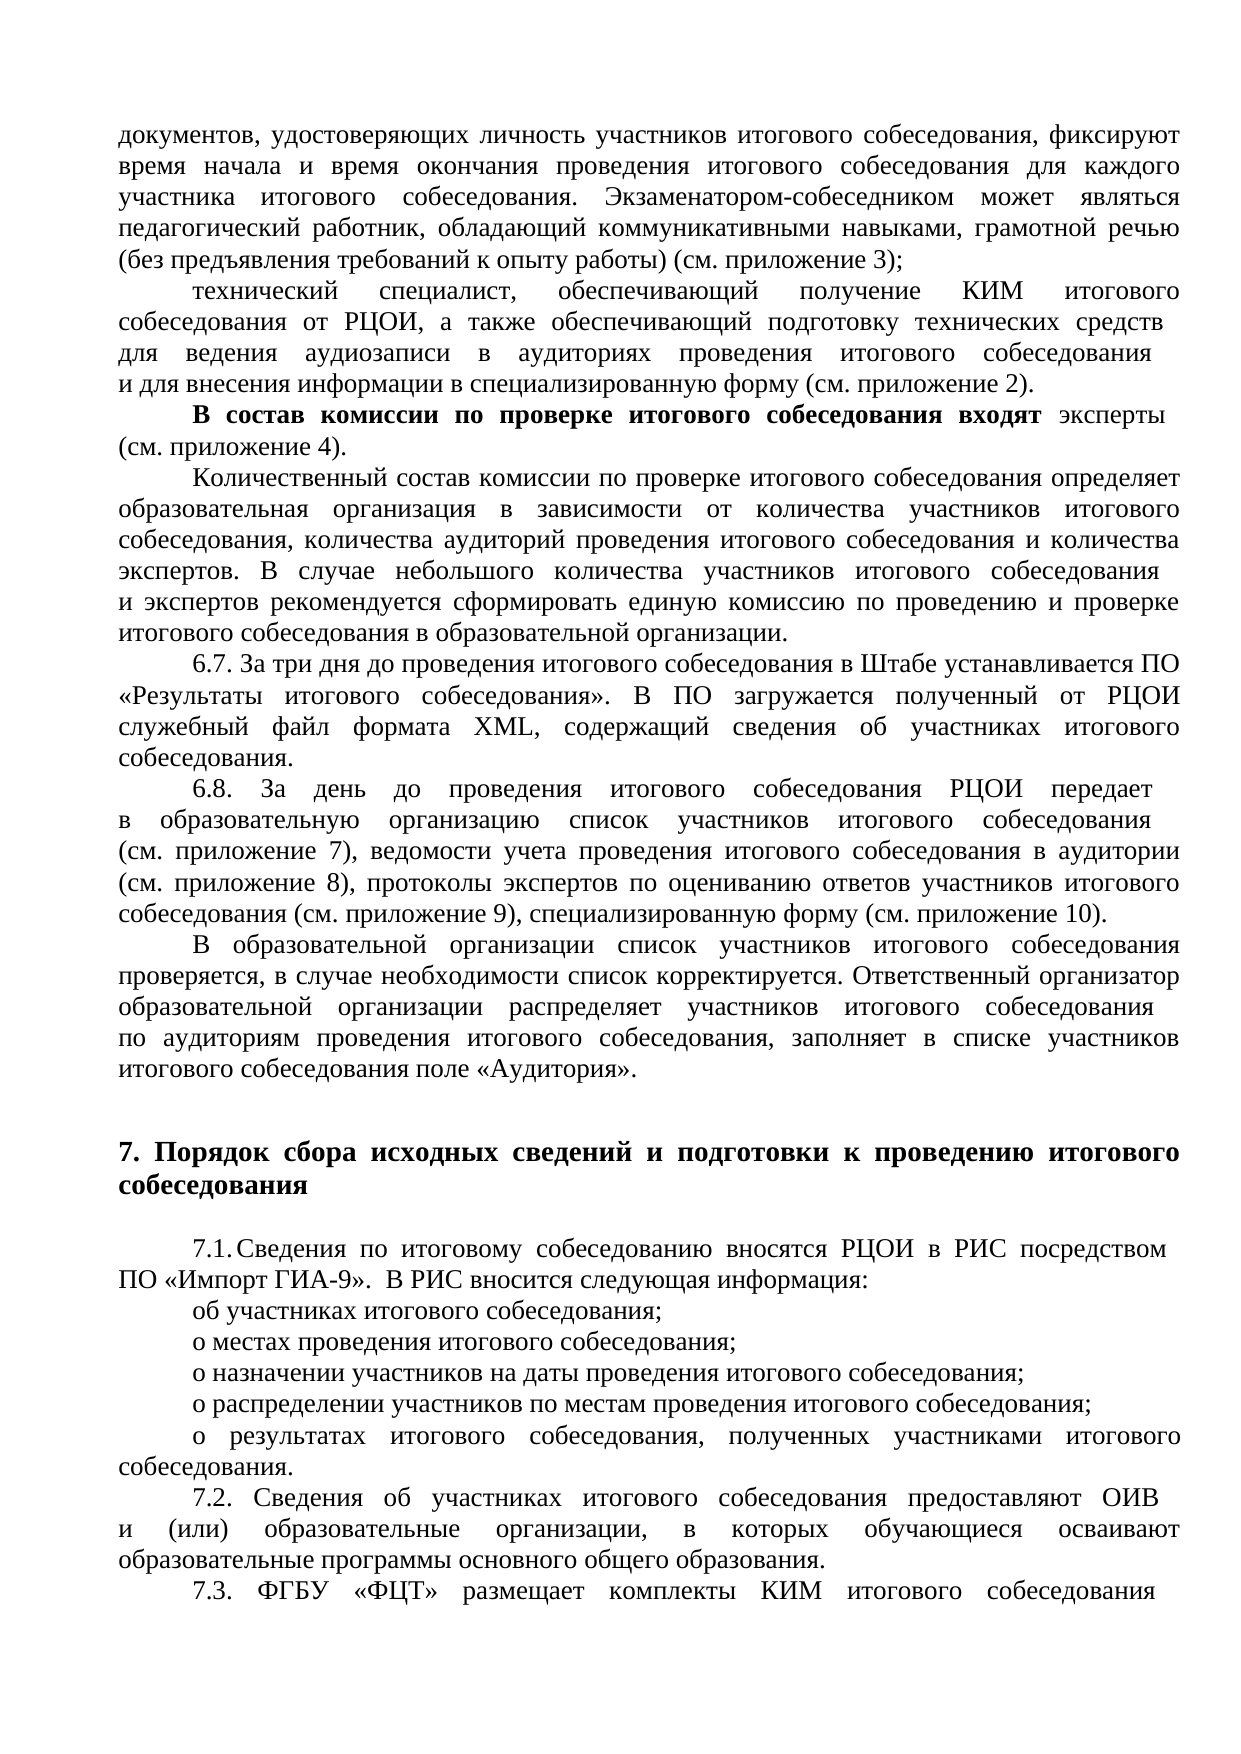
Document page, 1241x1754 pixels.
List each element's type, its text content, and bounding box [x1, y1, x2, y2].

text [118, 118, 1181, 274]
text Количественный состав комиссии по проверке итогового собеседования определяет образовательная организация в зависимости от количества участников итогового собеседования, количества аудиторий проведения итогового собеседования и количества экспертов. В случае небольшого количества участников итогового собеседования и экспертов рекомендуется сформировать единую комиссию по проведению и проверке итогового собеседования в образовательной организации. [118, 461, 1181, 648]
list Сведения по итоговому собеседованию вносятся РЦОИ в РИС посредством ПО «Импорт ГИА-9». В РИС вносится следующая информация: [118, 1232, 1181, 1294]
text 6.7. За три дня до проведения итогового собеседования в Штабе устанавливается ПО «Результаты итогового собеседования». В ПО загружается полученный от РЦОИ служебный файл формата XML, содержащий сведения об участниках итогового собеседования. [118, 648, 1181, 772]
text 7.2. Сведения об участниках итогового собеседования предоставляют ОИВ и (или) образовательные организации, в которых обучающиеся осваивают образовательные программы основного общего образования. [118, 1481, 1181, 1574]
text технический специалист, обеспечивающий получение КИМ итогового собеседования от РЦОИ, а также обеспечивающий подготовку технических средств для ведения аудиозаписи в аудиториях проведения итогового собеседования и для внесения информации в специализированную форму (см. приложение 2). [118, 274, 1181, 398]
text об участниках итогового собеседования; [118, 1294, 1181, 1325]
text о назначении участников на даты проведения итогового собеседования; [118, 1356, 1181, 1388]
subtitle 7. Порядок сбора исходных сведений и подготовки к проведению итогового собеседования [118, 1134, 1181, 1201]
text о распределении участников по местам проведения итогового собеседования; [118, 1388, 1181, 1419]
text 6.8. За день до проведения итогового собеседования РЦОИ передает в образовательную организацию список участников итогового собеседования (см. приложение 7), ведомости учета проведения итогового собеседования в аудитории (см. приложение 8), протоколы экспертов по оцениванию ответов участников итогового собеседования (см. приложение 9), специализированную форму (см. приложение 10). [118, 772, 1181, 928]
text В состав комиссии по проверке итогового собеседования входят эксперты (см. приложение 4). [118, 398, 1181, 461]
text о местах проведения итогового собеседования; [118, 1325, 1181, 1356]
text о результатах итогового собеседования, полученных участниками итогового собеседования. [118, 1419, 1181, 1481]
text В образовательной организации список участников итогового собеседования проверяется, в случае необходимости список корректируется. Ответственный организатор образовательной организации распределяет участников итогового собеседования по аудиториям проведения итогового собеседования, заполняет в списке участников итогового собеседования поле «Аудитория». [118, 928, 1181, 1084]
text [118, 1574, 1181, 1606]
